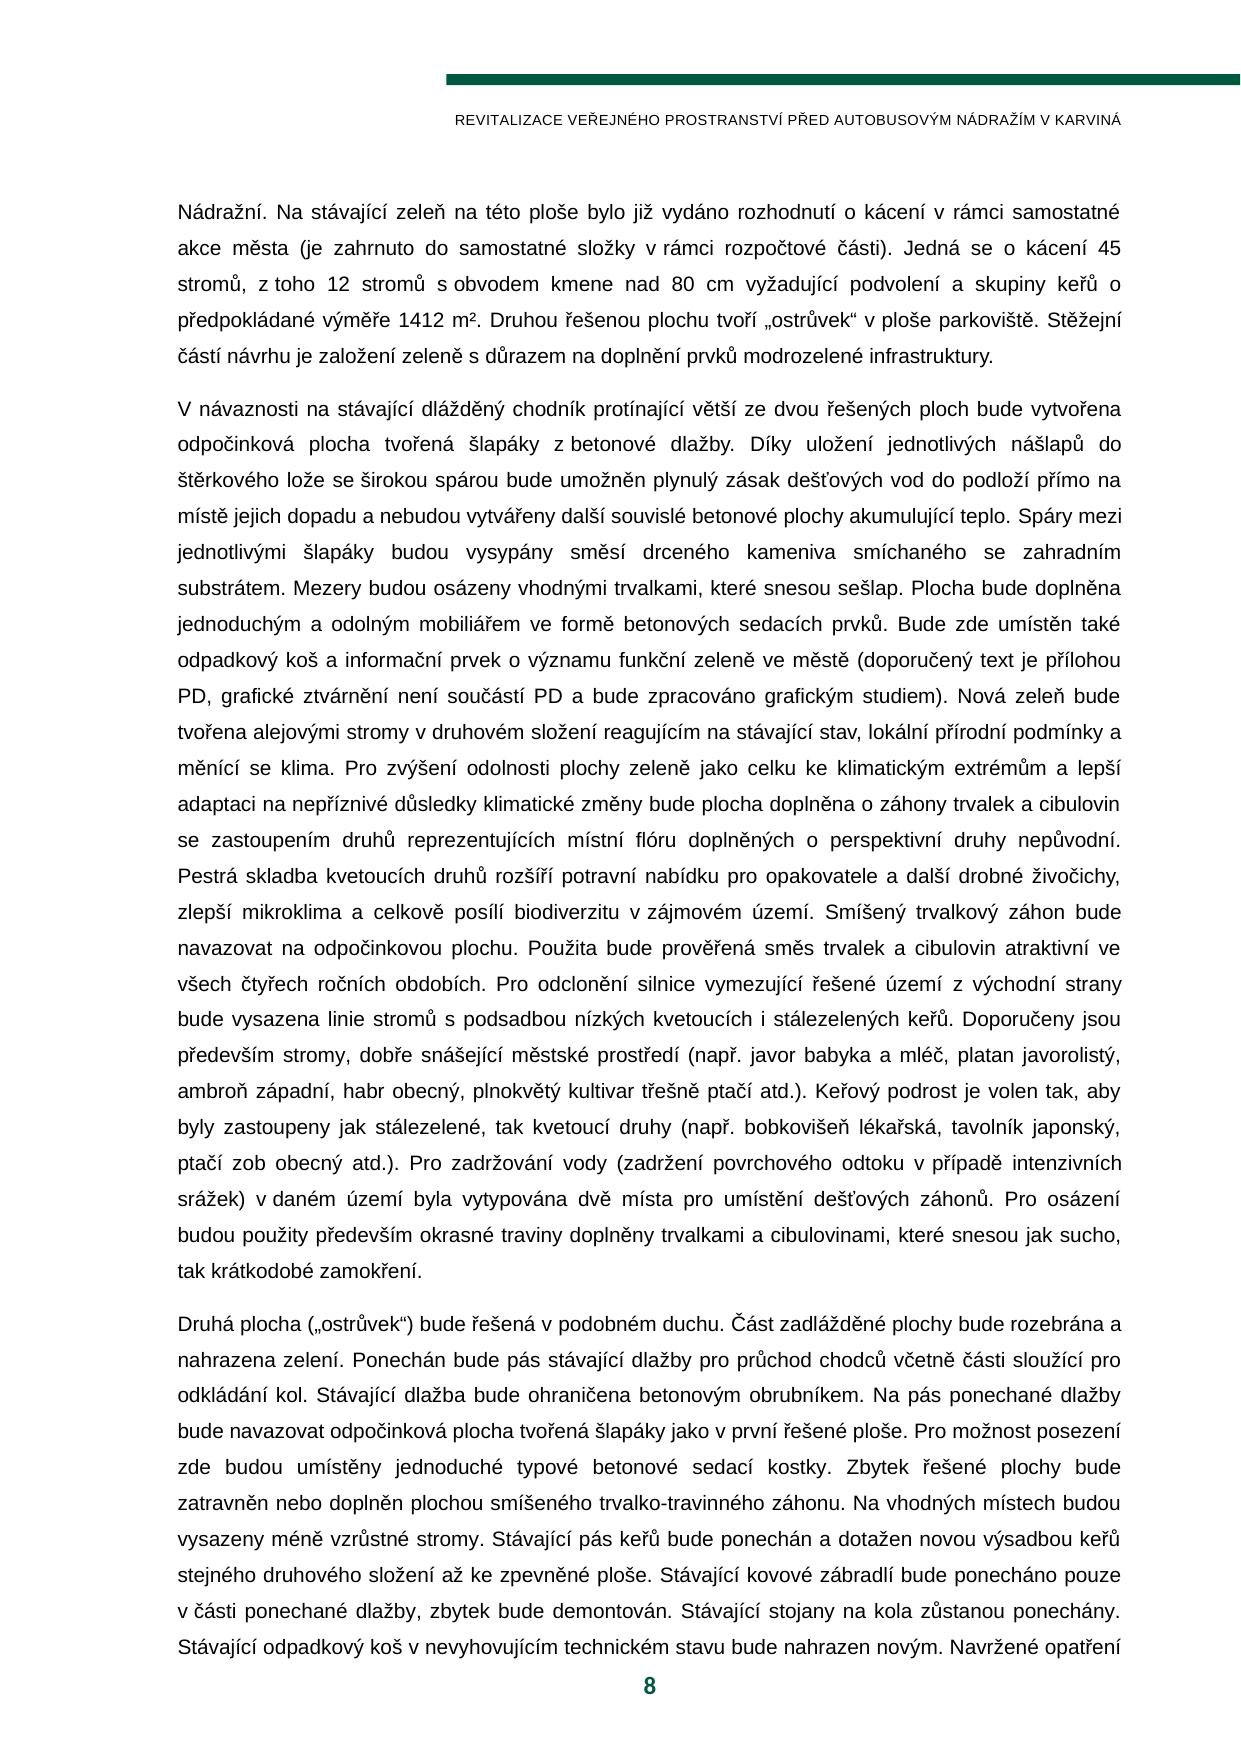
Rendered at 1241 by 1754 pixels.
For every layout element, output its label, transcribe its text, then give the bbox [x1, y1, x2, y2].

text V návaznosti na stávající dlážděný chodník protínající větší ze dvou řešených ploch bude vytvořena odpočinková plocha tvořená šlapáky z betonové dlažby. Díky uložení jednotlivých nášlapů do štěrkového lože se širokou spárou bude umožněn plynulý zásak dešťových vod do podloží přímo na místě jejich dopadu a nebudou vytvářeny další souvislé betonové plochy akumulující teplo. Spáry mezi jednotlivými šlapáky budou vysypány směsí drceného kameniva smíchaného se zahradním substrátem. Mezery budou osázeny vhodnými trvalkami, které snesou sešlap. Plocha bude doplněna jednoduchým a odolným mobiliářem ve formě betonových sedacích prvků. Bude zde umístěn také odpadkový koš a informační prvek o významu funkční zeleně ve městě (doporučený text je přílohou PD, grafické ztvárnění není součástí PD a bude zpracováno grafickým studiem). Nová zeleň bude tvořena alejovými stromy v druhovém složení reagujícím na stávající stav, lokální přírodní podmínky a měnící se klima. Pro zvýšení odolnosti plochy zeleně jako celku ke klimatickým extrémům a lepší adaptaci na nepříznivé důsledky klimatické změny bude plocha doplněna o záhony trvalek a cibulovin se zastoupením druhů reprezentujících místní flóru doplněných o perspektivní druhy nepůvodní. Pestrá skladba kvetoucích druhů rozšíří potravní nabídku pro opakovatele a další drobné živočichy, zlepší mikroklima a celkově posílí biodiverzitu v zájmovém území. Smíšený trvalkový záhon bude navazovat na odpočinkovou plochu. Použita bude prověřená směs trvalek a cibulovin atraktivní ve všech čtyřech ročních obdobích. Pro odclonění silnice vymezující řešené území z východní strany bude vysazena linie stromů s podsadbou nízkých kvetoucích i stálezelených keřů. Doporučeny jsou především stromy, dobře snášející městské prostředí (např. javor babyka a mléč, platan javorolistý, ambroň západní, habr obecný, plnokvětý kultivar třešně ptačí atd.). Keřový podrost je volen tak, aby byly zastoupeny jak stálezelené, tak kvetoucí druhy (např. bobkovišeň lékařská, tavolník japonský, ptačí zob obecný atd.). Pro zadržování vody (zadržení povrchového odtoku v případě intenzivních srážek) v daném území byla vytypována dvě místa pro umístění dešťových záhonů. Pro osázení budou použity především okrasné traviny doplněny trvalkami a cibulovinami, které snesou jak sucho, tak krátkodobé zamokření. [177, 396, 1122, 1283]
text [177, 200, 1122, 368]
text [177, 1311, 1122, 1659]
